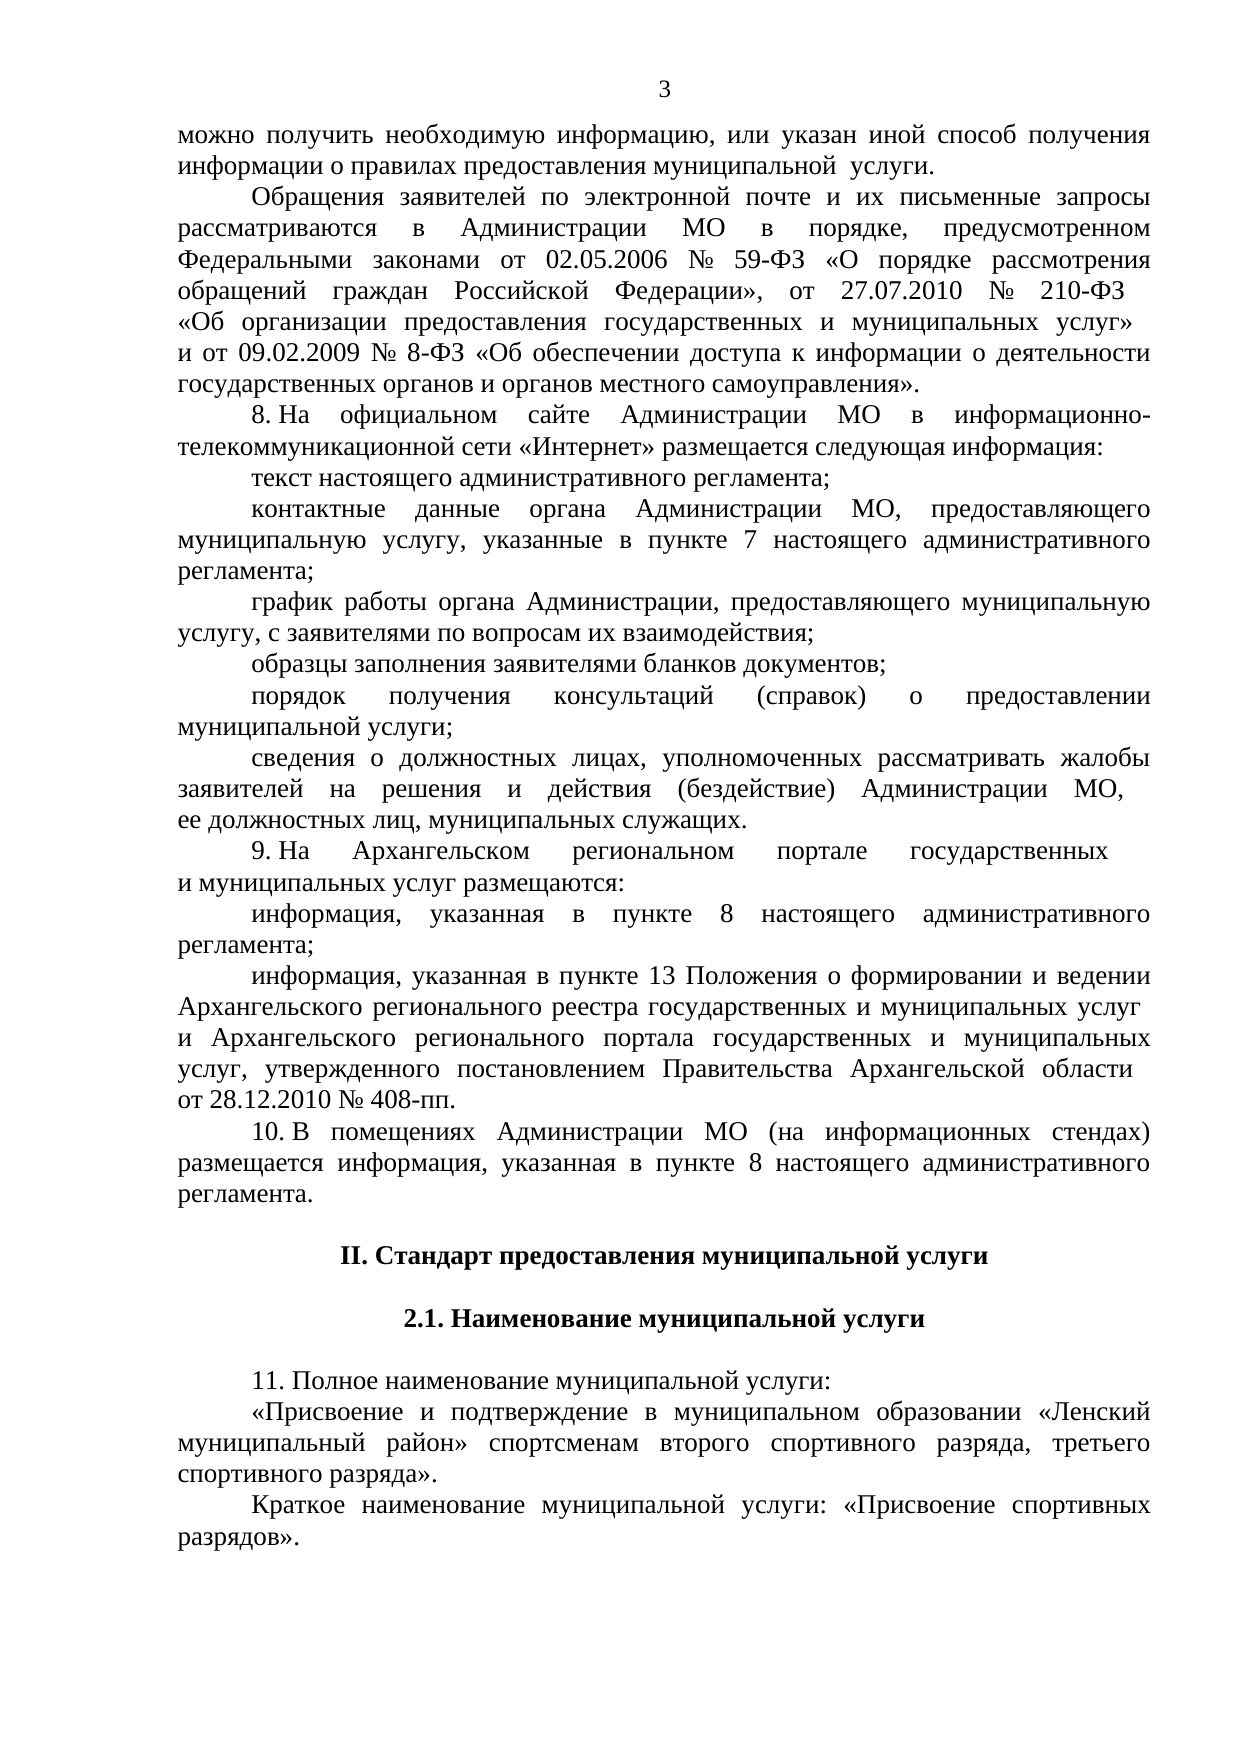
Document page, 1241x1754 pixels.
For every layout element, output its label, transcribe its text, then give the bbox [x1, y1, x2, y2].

list В помещениях Администрации МО (на информационных стендах) размещается информация, указанная в пункте 8 настоящего административного регламента. [177, 1115, 1152, 1208]
text 2.1. Наименование муниципальной услуги [177, 1302, 1152, 1333]
list На Архангельском региональном портале государственных и муниципальных услуг размещаются: [177, 834, 1152, 897]
text порядок получения консультаций (справок) о предоставлении муниципальной услуги; [177, 679, 1152, 741]
text сведения о должностных лицах, уполномоченных рассматривать жалобы заявителей на решения и действия (бездействие) Администрации МО, ее должностных лиц, муниципальных служащих. [177, 741, 1152, 834]
list Полное наименование муниципальной услуги: [177, 1364, 1152, 1395]
list На официальном сайте Администрации МО в информационно-телекоммуникационной сети «Интернет» размещается следующая информация: [177, 398, 1152, 461]
text информация, указанная в пункте 13 Положения о формировании и ведении Архангельского регионального реестра государственных и муниципальных услуг и Архангельского регионального портала государственных и муниципальных услуг, утвержденного постановлением Правительства Архангельской области от 28.12.2010 № 408-пп. [177, 959, 1152, 1115]
text текст настоящего административного регламента; [177, 461, 1152, 492]
text II. Стандарт предоставления муниципальной услуги [177, 1239, 1152, 1271]
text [177, 118, 1152, 180]
text график работы органа Администрации, предоставляющего муниципальную услугу, с заявителями по вопросам их взаимодействия; [177, 585, 1152, 648]
text образцы заполнения заявителями бланков документов; [177, 648, 1152, 679]
text Обращения заявителей по электронной почте и их письменные запросы рассматриваются в Администрации МО в порядке, предусмотренном Федеральными законами от 02.05.2006 № 59-ФЗ «О порядке рассмотрения обращений граждан Российской Федерации», от 27.07.2010 № 210-ФЗ «Об организации предоставления государственных и муниципальных услуг» и от 09.02.2009 № 8-ФЗ «Об обеспечении доступа к информации о деятельности государственных органов и органов местного самоуправления». [177, 180, 1152, 398]
text контактные данные органа Администрации МО, предоставляющего муниципальную услугу, указанные в пункте 7 настоящего административного регламента; [177, 492, 1152, 585]
text информация, указанная в пункте 8 настоящего административного регламента; [177, 897, 1152, 959]
text Краткое наименование муниципальной услуги: «Присвоение спортивных разрядов». [177, 1488, 1152, 1551]
text «Присвоение и подтверждение в муниципальном образовании «Ленский муниципальный район» спортсменам второго спортивного разряда, третьего спортивного разряда». [177, 1395, 1152, 1488]
